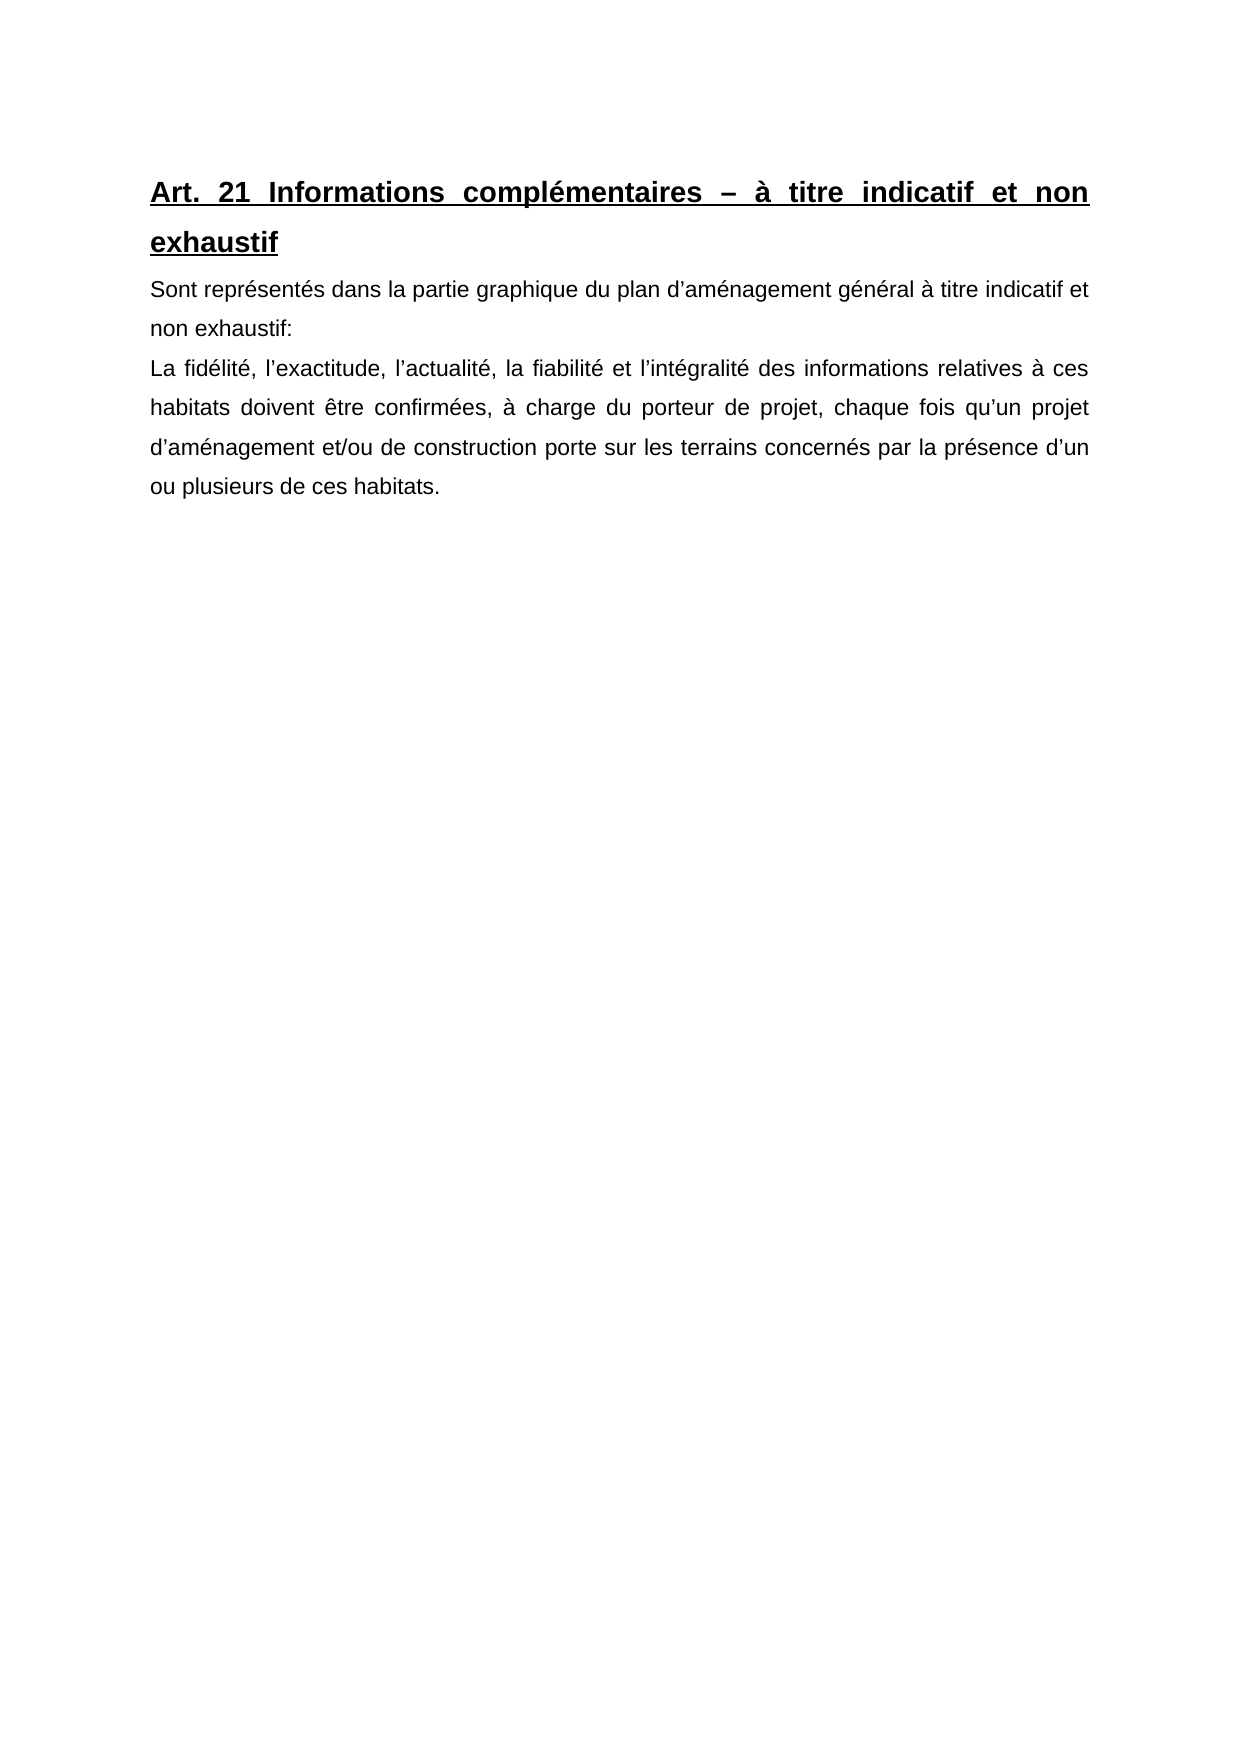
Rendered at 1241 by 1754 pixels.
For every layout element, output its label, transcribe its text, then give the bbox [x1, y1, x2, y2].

text La fidélité, l’exactitude, l’actualité, la fiabilité et l’intégralité des informations relatives à ces habitats doivent être confirmées, à charge du porteur de projet, chaque fois qu’un projet d’aménagement et/ou de construction porte sur les terrains concernés par la présence d’un ou plusieurs de ces habitats. [150, 354, 1090, 499]
text Sont représentés dans la partie graphique du plan d’aménagement général à titre indicatif et non exhaustif: [150, 276, 1090, 341]
subtitle Art. 21 Informations complémentaires – à titre indicatif et non exhaustif [150, 175, 1090, 204]
subtitle Art. 21 Informations complémentaires – à titre indicatif et non exhaustif [150, 206, 1090, 259]
